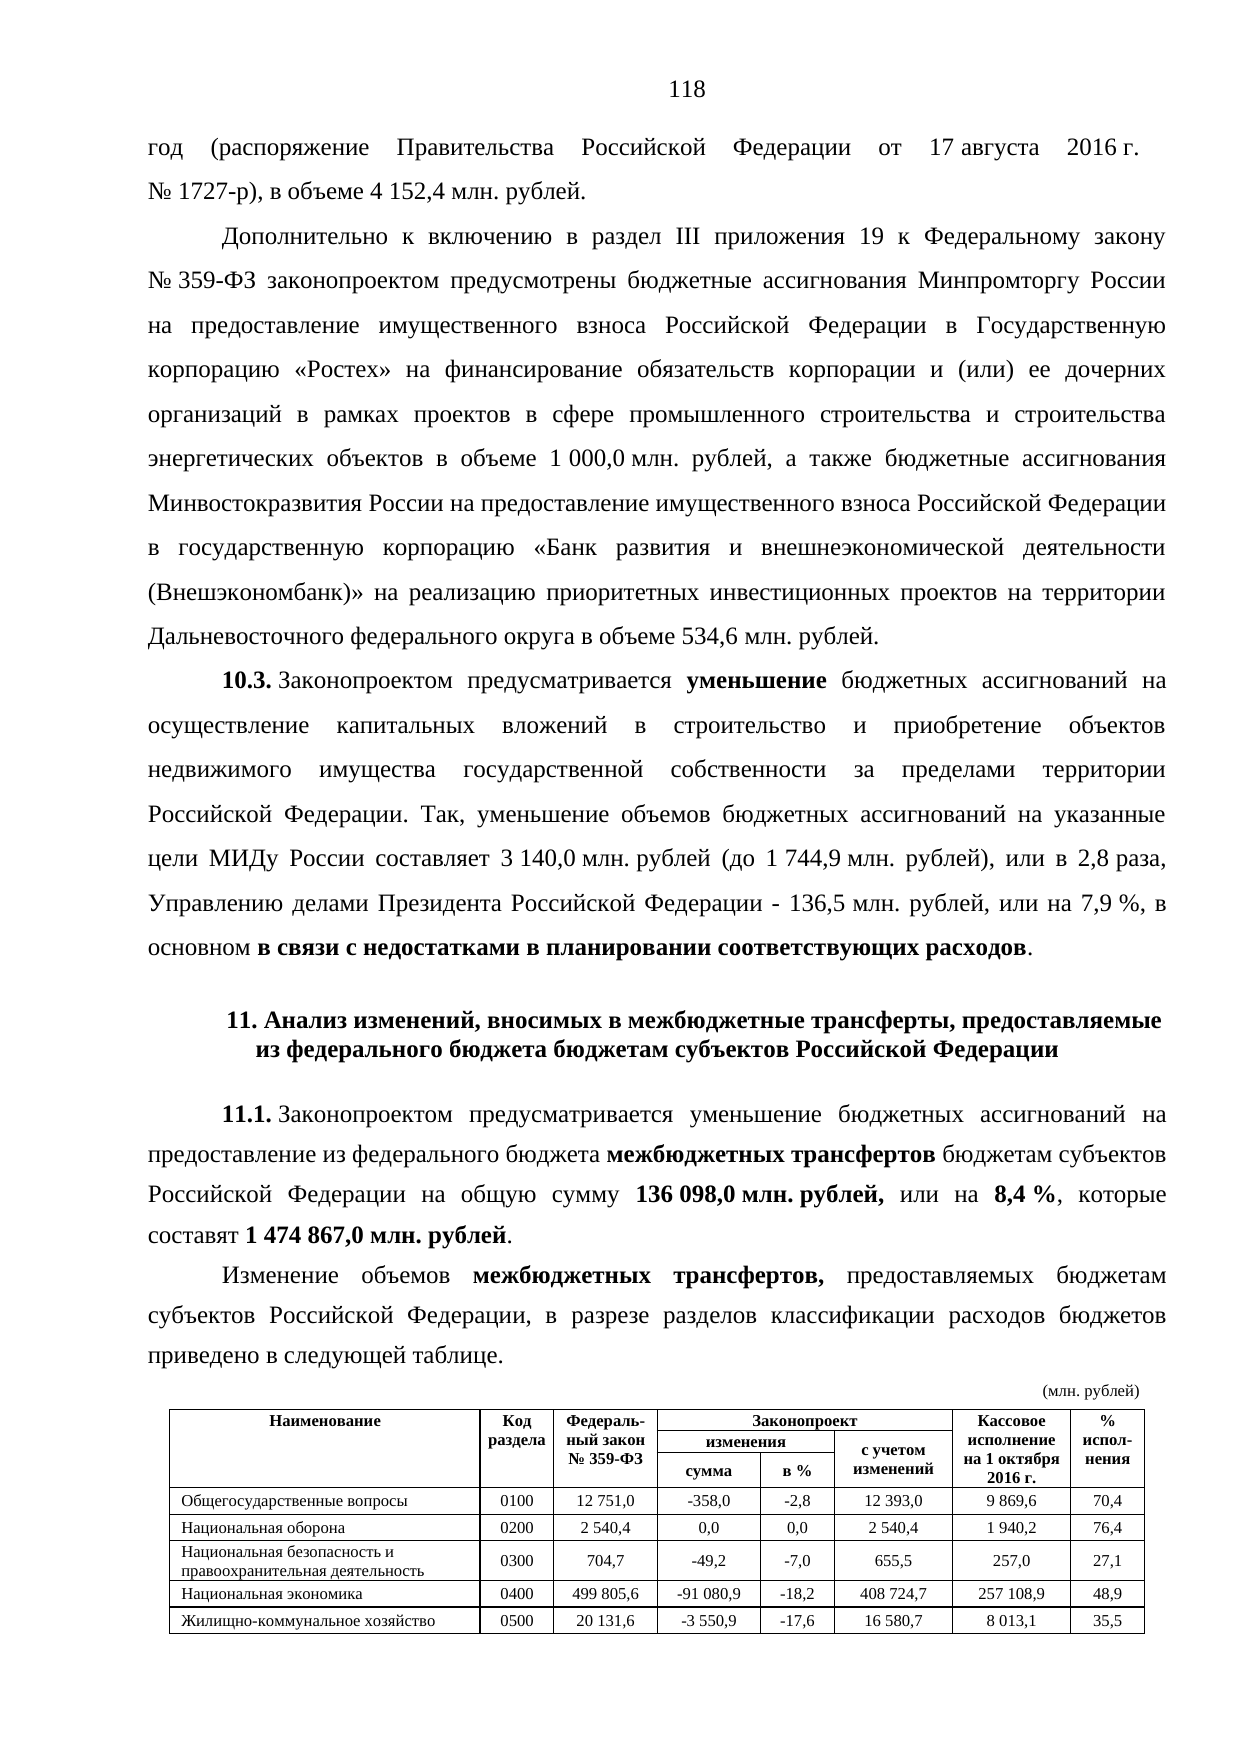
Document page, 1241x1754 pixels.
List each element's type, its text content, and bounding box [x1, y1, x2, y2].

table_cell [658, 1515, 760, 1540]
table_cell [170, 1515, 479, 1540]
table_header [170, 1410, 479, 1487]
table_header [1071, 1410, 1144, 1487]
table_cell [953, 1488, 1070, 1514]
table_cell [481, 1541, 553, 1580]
text Дополнительно к включению в раздел III приложения 19 к Федеральному закону № 359-ФЗ законопроектом предусмотрены бюджетные ассигнования Минпромторгу России на предоставление имущественного взноса Российской Федерации в Государственную корпорацию «Ростех» на финансирование обязательств корпорации и (или) ее дочерних организаций в рамках проектов в сфере промышленного строительства и строительства энергетических объектов в объеме 1 000,0 млн. рублей, а также бюджетные ассигнования Минвостокразвития России на предоставление имущественного взноса Российской Федерации в государственную корпорацию «Банк развития и внешнеэкономической деятельности (Внешэкономбанк)» на реализацию приоритетных инвестиционных проектов на территории Дальневосточного федерального округа в объеме 534,6 млн. рублей. [148, 221, 1167, 650]
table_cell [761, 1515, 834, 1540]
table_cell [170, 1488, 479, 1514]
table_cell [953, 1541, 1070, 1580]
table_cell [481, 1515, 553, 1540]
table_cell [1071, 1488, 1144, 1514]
text 11.1. Законопроектом предусматривается уменьшение бюджетных ассигнований на предоставление из федерального бюджета межбюджетных трансфертов бюджетам субъектов Российской Федерации на общую сумму 136 098,0 млн. рублей, или на 8,4 %, которые составят 1 474 867,0 млн. рублей. [148, 1099, 1167, 1248]
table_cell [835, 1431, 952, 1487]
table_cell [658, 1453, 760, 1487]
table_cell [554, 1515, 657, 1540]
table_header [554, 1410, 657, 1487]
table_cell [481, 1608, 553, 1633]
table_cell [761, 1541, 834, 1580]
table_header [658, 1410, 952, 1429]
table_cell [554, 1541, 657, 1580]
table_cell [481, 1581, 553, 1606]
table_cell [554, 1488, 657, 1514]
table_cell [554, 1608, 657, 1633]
text (млн. рублей) [885, 1381, 1165, 1400]
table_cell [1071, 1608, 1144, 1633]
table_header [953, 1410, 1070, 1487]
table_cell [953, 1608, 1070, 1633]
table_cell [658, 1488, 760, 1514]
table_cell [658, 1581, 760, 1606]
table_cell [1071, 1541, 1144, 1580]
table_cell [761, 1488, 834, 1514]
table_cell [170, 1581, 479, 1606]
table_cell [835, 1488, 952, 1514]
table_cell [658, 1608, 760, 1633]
text 11. Анализ изменений, вносимых в межбюджетные трансферты, предоставляемые из федерального бюджета бюджетам субъектов Российской Федерации [148, 1006, 1167, 1063]
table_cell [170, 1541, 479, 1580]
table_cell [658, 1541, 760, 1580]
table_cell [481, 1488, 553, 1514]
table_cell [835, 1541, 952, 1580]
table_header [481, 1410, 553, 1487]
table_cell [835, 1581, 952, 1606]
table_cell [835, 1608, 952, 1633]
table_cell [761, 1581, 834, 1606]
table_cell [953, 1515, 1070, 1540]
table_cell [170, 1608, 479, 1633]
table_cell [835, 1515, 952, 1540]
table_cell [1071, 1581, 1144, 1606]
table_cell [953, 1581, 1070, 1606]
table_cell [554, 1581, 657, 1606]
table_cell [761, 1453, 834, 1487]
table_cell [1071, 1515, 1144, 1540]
text 10.3. Законопроектом предусматривается уменьшение бюджетных ассигнований на осуществление капитальных вложений в строительство и приобретение объектов недвижимого имущества государственной собственности за пределами территории Российской Федерации. Так, уменьшение объемов бюджетных ассигнований на указанные цели МИДу России составляет 3 140,0 млн. рублей (до 1 744,9 млн. рублей), или в 2,8 раза, Управлению делами Президента Российской Федерации - 136,5 млн. рублей, или на 7,9 %, в основном в связи с недостатками в планировании соответствующих расходов. [148, 666, 1167, 961]
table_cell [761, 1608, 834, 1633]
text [148, 132, 1167, 205]
text Изменение объемов межбюджетных трансфертов, предоставляемых бюджетам субъектов Российской Федерации, в разрезе разделов классификации расходов бюджетов приведено в следующей таблице. [148, 1260, 1167, 1369]
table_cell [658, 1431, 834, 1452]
